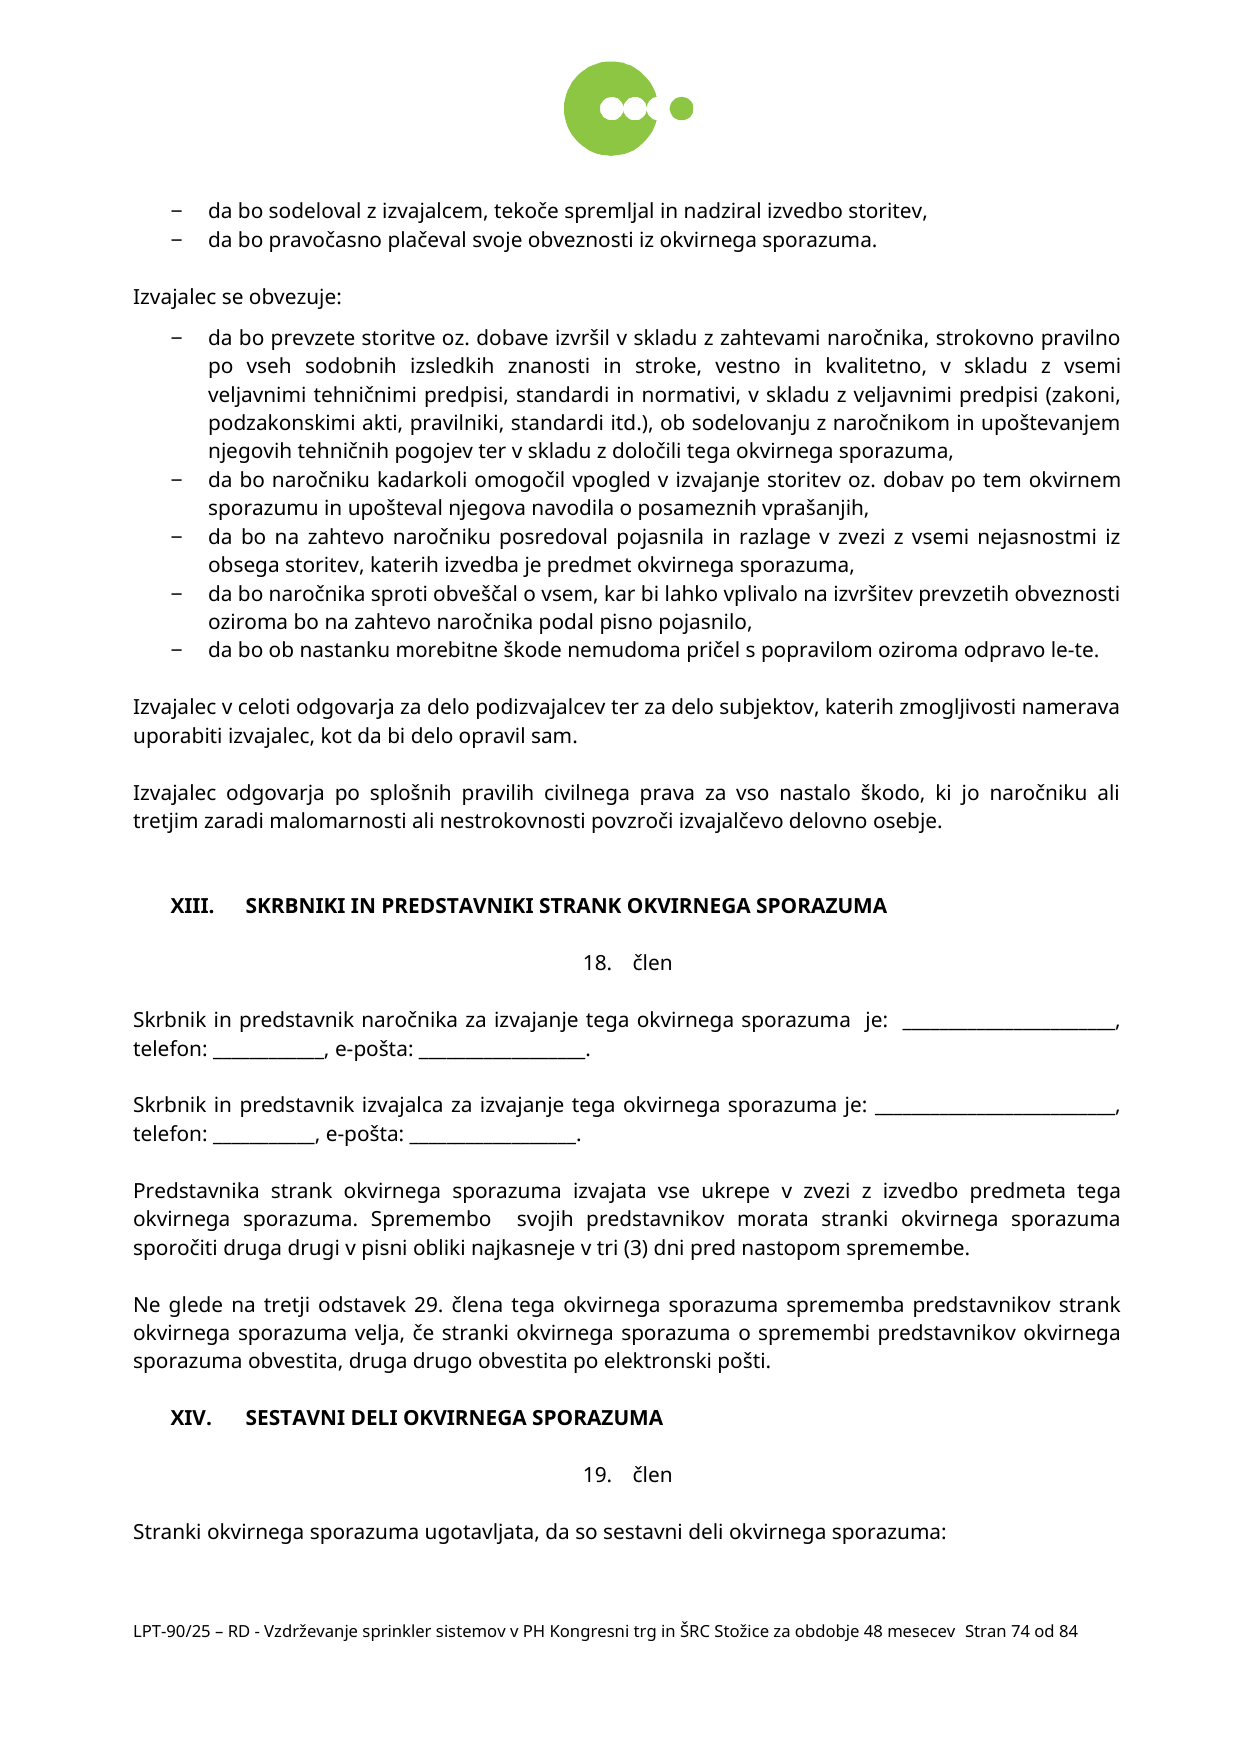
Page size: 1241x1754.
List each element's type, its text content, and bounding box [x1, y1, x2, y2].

text Skrbnik in predstavnik naročnika za izvajanje tega okvirnega sporazuma je: _______________________, telefon: ____________, e-pošta: __________________. [133, 1005, 1122, 1062]
list člen [133, 1460, 1122, 1489]
text Ne glede na tretji odstavek 29. člena tega okvirnega sporazuma sprememba predstavnikov strank okvirnega sporazuma velja, če stranki okvirnega sporazuma o spremembi predstavnikov okvirnega sporazuma obvestita, druga drugo obvestita po elektronski pošti. [133, 1290, 1122, 1375]
text Stranki okvirnega sporazuma ugotavljata, da so sestavni deli okvirnega sporazuma: [133, 1517, 1122, 1546]
text Izvajalec v celoti odgovarja za delo podizvajalcev ter za delo subjektov, katerih zmogljivosti namerava uporabiti izvajalec, kot da bi delo opravil sam. [133, 692, 1122, 749]
list da bo pravočasno plačeval svoje obveznosti iz okvirnega sporazuma. [170, 225, 1122, 253]
list da bo naročniku kadarkoli omogočil vpogled v izvajanje storitev oz. dobav po tem okvirnem sporazumu in upošteval njegova navodila o posameznih vprašanjih, [170, 465, 1122, 522]
list da bo ob nastanku morebitne škode nemudoma pričel s popravilom oziroma odpravo le-te. [170, 636, 1122, 664]
text Izvajalec se obvezuje: [133, 282, 1122, 310]
list da bo naročnika sproti obveščal o vsem, kar bi lahko vplivalo na izvršitev prevzetih obveznosti oziroma bo na zahtevo naročnika podal pisno pojasnilo, [170, 579, 1122, 636]
text Skrbnik in predstavnik izvajalca za izvajanje tega okvirnega sporazuma je: __________________________, telefon: ___________, e-pošta: __________________. [133, 1091, 1122, 1147]
list da bo sodeloval z izvajalcem, tekoče spremljal in nadziral izvedbo storitev, [170, 197, 1122, 225]
list člen [133, 948, 1122, 977]
list SESTAVNI DELI OKVIRNEGA SPORAZUMA [170, 1403, 1122, 1432]
list SKRBNIKI IN PREDSTAVNIKI STRANK OKVIRNEGA SPORAZUMA [170, 892, 1122, 920]
text Izvajalec odgovarja po splošnih pravilih civilnega prava za vso nastalo škodo, ki jo naročniku ali tretjim zaradi malomarnosti ali nestrokovnosti povzroči izvajalčevo delovno osebje. [133, 778, 1122, 835]
list da bo prevzete storitve oz. dobave izvršil v skladu z zahtevami naročnika, strokovno pravilno po vseh sodobnih izsledkih znanosti in stroke, vestno in kvalitetno, v skladu z vsemi veljavnimi tehničnimi predpisi, standardi in normativi, v skladu z veljavnimi predpisi (zakoni, podzakonskimi akti, pravilniki, standardi itd.), ob sodelovanju z naročnikom in upoštevanjem njegovih tehničnih pogojev ter v skladu z določili tega okvirnega sporazuma, [170, 323, 1122, 465]
text Predstavnika strank okvirnega sporazuma izvajata vse ukrepe v zvezi z izvedbo predmeta tega okvirnega sporazuma. Spremembo svojih predstavnikov morata stranki okvirnega sporazuma sporočiti druga drugi v pisni obliki najkasneje v tri (3) dni pred nastopom spremembe. [133, 1176, 1122, 1261]
list da bo na zahtevo naročniku posredoval pojasnila in razlage v zvezi z vsemi nejasnostmi iz obsega storitev, katerih izvedba je predmet okvirnega sporazuma, [170, 522, 1122, 579]
